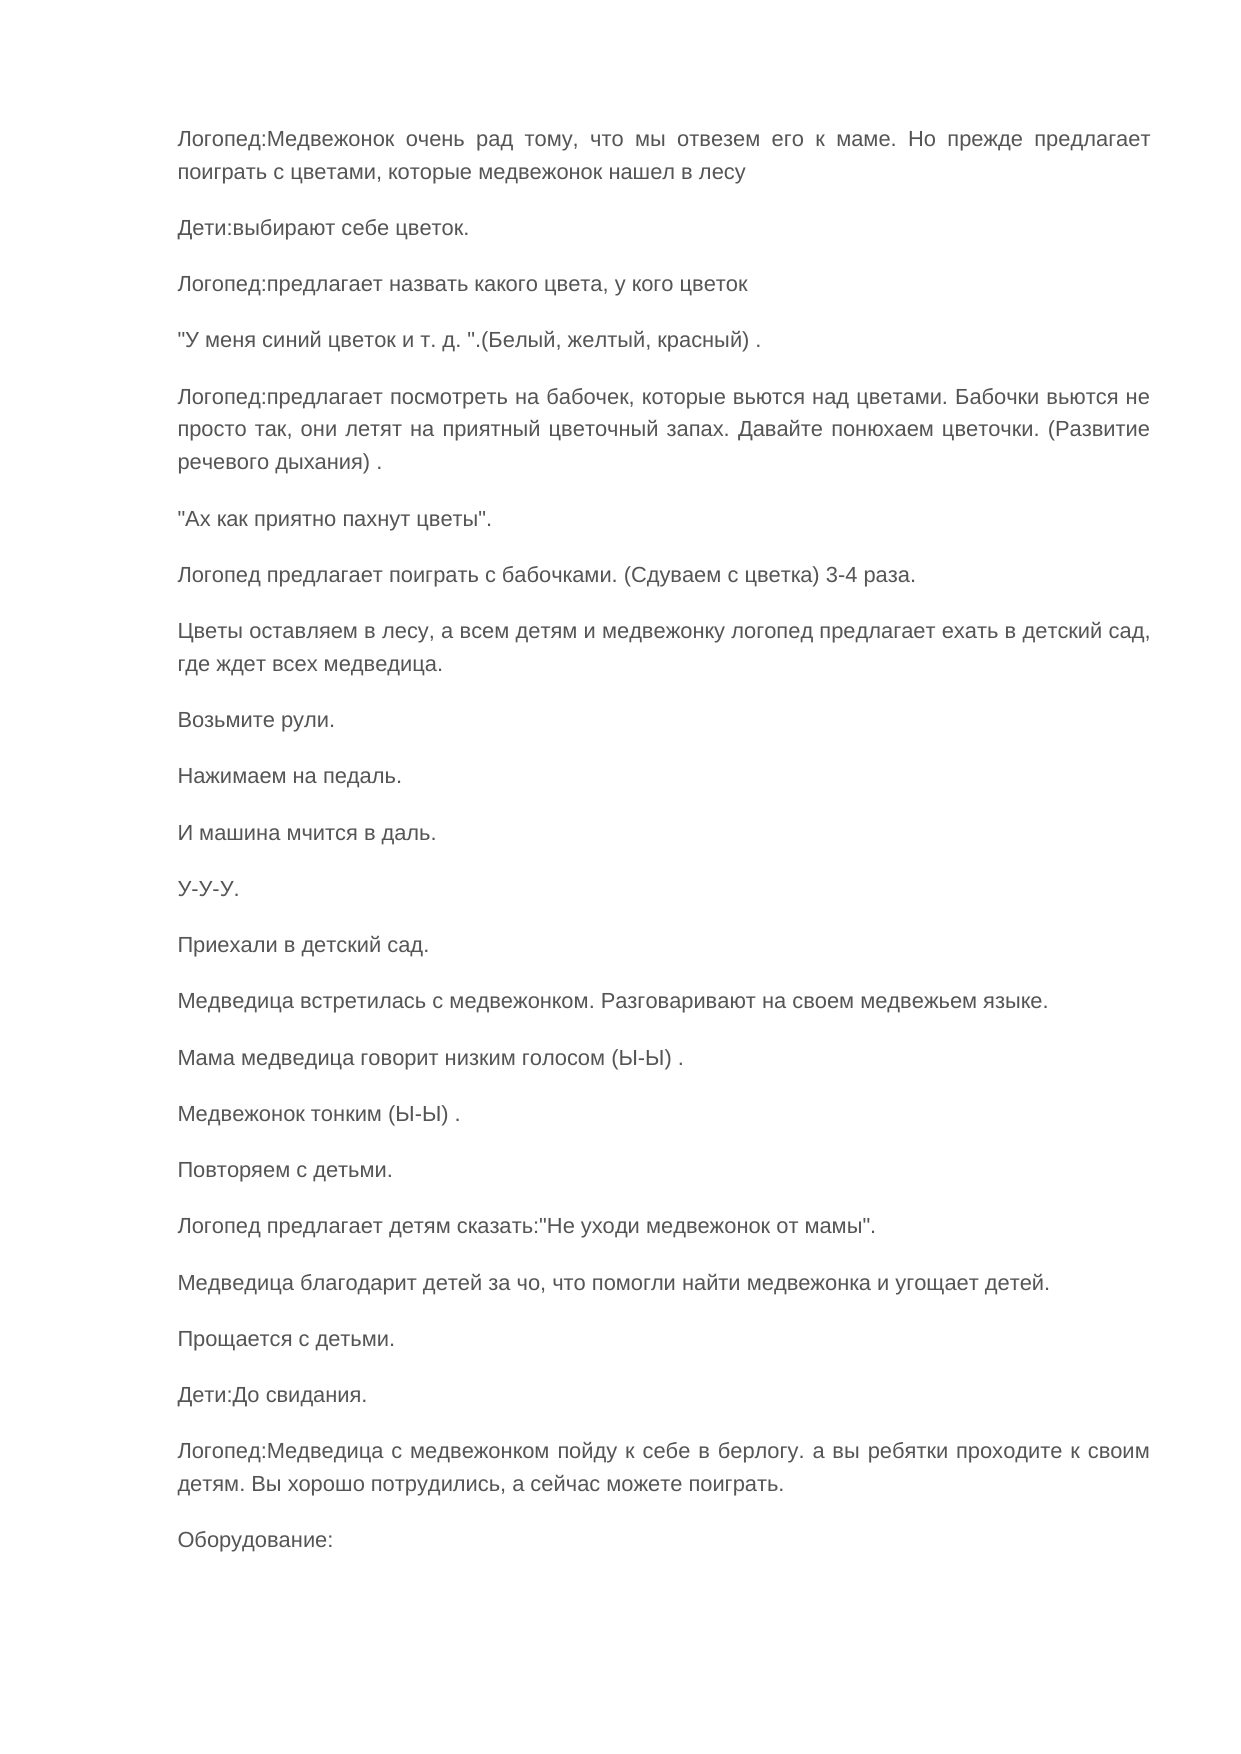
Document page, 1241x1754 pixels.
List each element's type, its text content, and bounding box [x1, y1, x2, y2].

text И машина мчится в даль. [177, 812, 1152, 845]
text Дети:До свидания. [177, 1374, 1152, 1407]
text Логопед:предлагает посмотреть на бабочек, которые вьются над цветами. Бабочки вьются не просто так, они летят на приятный цветочный запах. Давайте понюхаем цветочки. (Развитие речевого дыхания) . [177, 376, 1152, 474]
text Медведица встретилась с медвежонком. Разговаривают на своем медвежьем языке. [177, 981, 1152, 1013]
text Медведица благодарит детей за чо, что помогли найти медвежонка и угощает детей. [177, 1262, 1152, 1295]
text Логопед предлагает поиграть с бабочками. (Сдуваем с цветка) 3-4 раза. [177, 554, 1152, 587]
text Возьмите рули. [177, 699, 1152, 732]
text "У меня синий цветок и т. д. ".(Белый, желтый, красный) . [177, 320, 1152, 352]
text Прощается с детьми. [177, 1318, 1152, 1351]
text Логопед:предлагает назвать какого цвета, у кого цветок [177, 263, 1152, 296]
text Логопед:Медведица с медвежонком пойду к себе в берлогу. а вы ребятки проходите к своим детям. Вы хорошо потрудились, а сейчас можете поиграть. [177, 1431, 1152, 1496]
text Логопед предлагает детям сказать:"Не уходи медвежонок от мамы". [177, 1206, 1152, 1238]
text Нажимаем на педаль. [177, 756, 1152, 788]
text У-У-У. [177, 868, 1152, 901]
text Оборудование: [177, 1520, 1152, 1552]
text "Ах как приятно пахнут цветы". [177, 498, 1152, 531]
text Мама медведица говорит низким голосом (Ы-Ы) . [177, 1037, 1152, 1070]
text Медвежонок тонким (Ы-Ы) . [177, 1093, 1152, 1126]
text Дети:выбирают себе цветок. [177, 207, 1152, 240]
text Приехали в детский сад. [177, 924, 1152, 957]
text Повторяем с детьми. [177, 1149, 1152, 1182]
text Логопед:Медвежонок очень рад тому, что мы отвезем его к маме. Но прежде предлагает поиграть с цветами, которые медвежонок нашел в лесу [177, 118, 1152, 184]
text Цветы оставляем в лесу, а всем детям и медвежонку логопед предлагает ехать в детский сад, где ждет всех медведица. [177, 610, 1152, 676]
